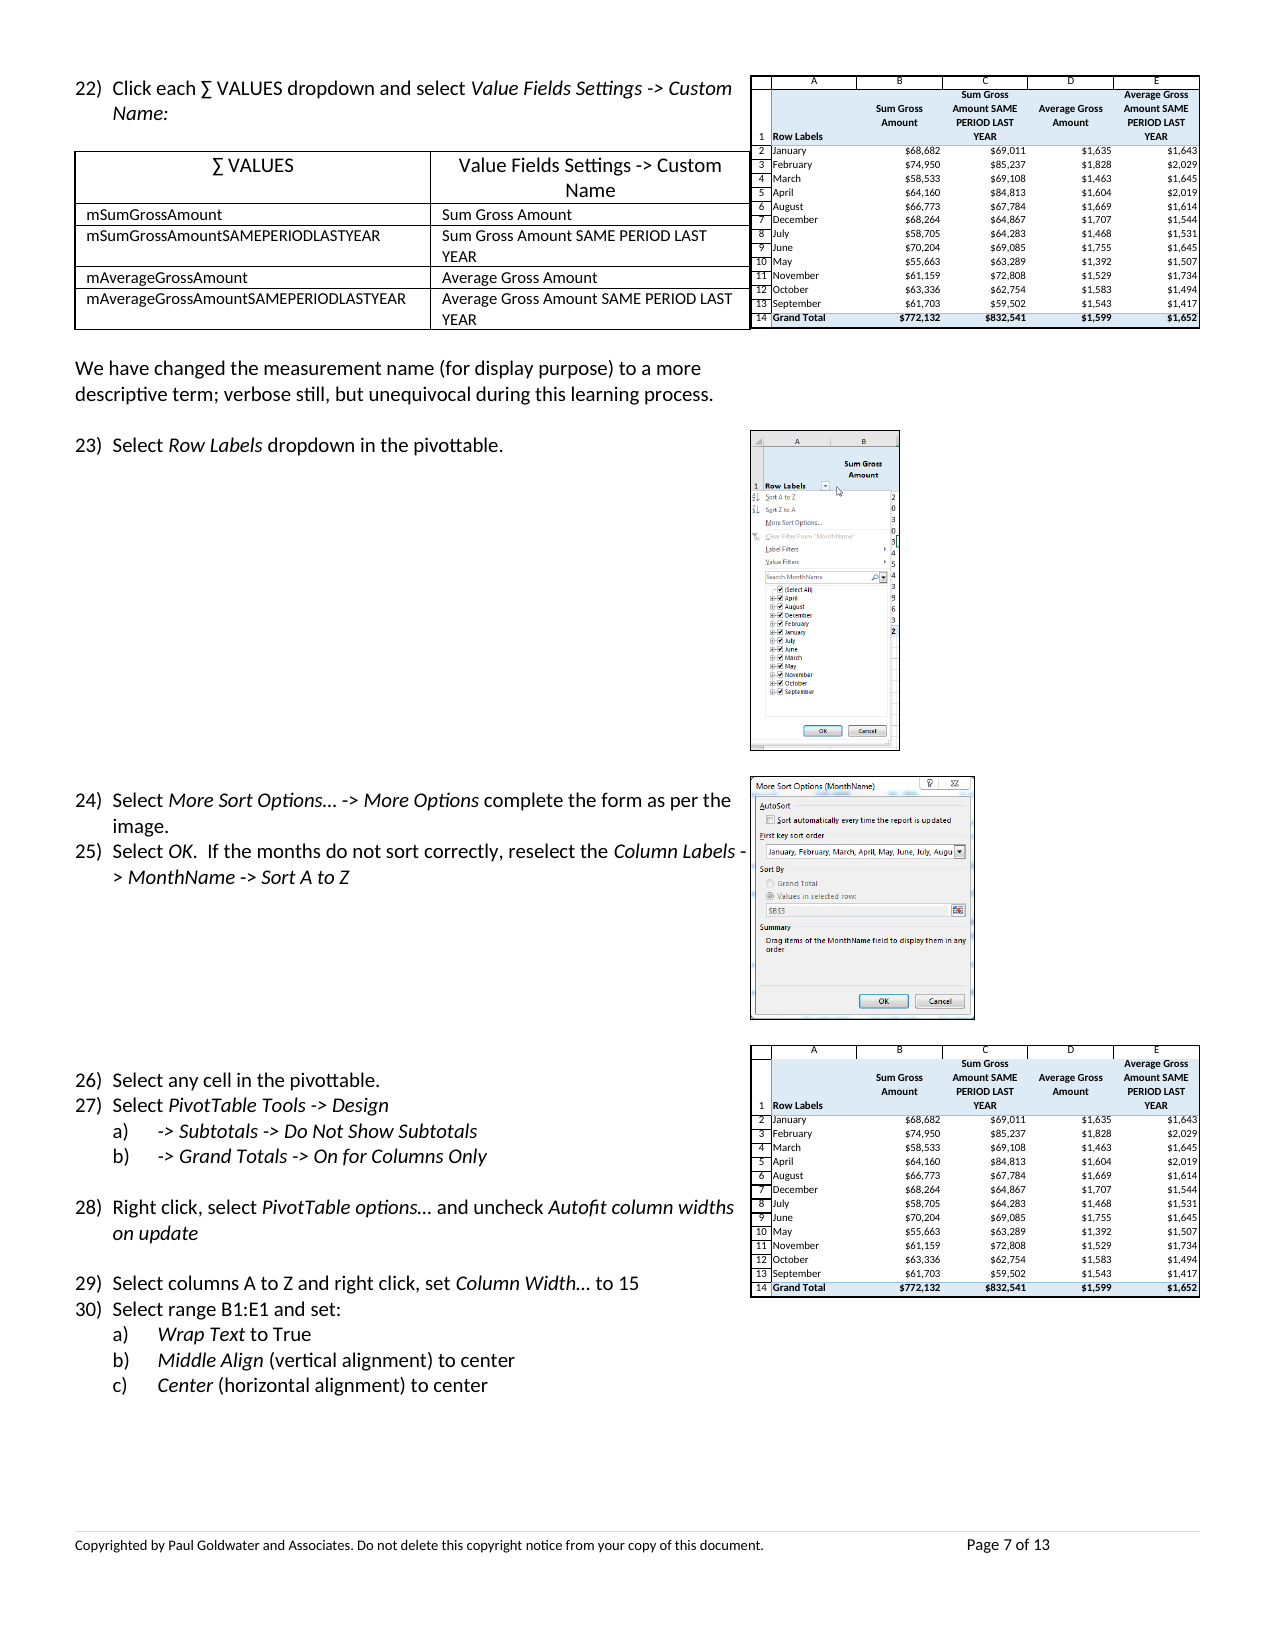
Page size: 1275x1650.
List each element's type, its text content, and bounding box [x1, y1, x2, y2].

table_cell Average Gross Amount [431, 267, 749, 287]
table_cell Sum Gross Amount SAME PERIOD LAST YEAR [431, 226, 749, 266]
list Select Row Labels dropdown in the pivottable. [75, 432, 750, 457]
list Select columns A to Z and right click, set Column Width… to 15 [75, 1271, 750, 1296]
table_cell Average Gross Amount SAME PERIOD LAST YEAR [431, 289, 749, 329]
list Wrap Text to True [112, 1321, 750, 1347]
list Click each ∑ VALUES dropdown and select Value Fields Settings -> Custom Name: [75, 75, 750, 126]
table_cell mSumGrossAmountSAMEPERIODLASTYEAR [76, 226, 430, 266]
table_cell Sum Gross Amount [431, 204, 749, 224]
table_header ∑ VALUES [76, 152, 430, 203]
picture [751, 777, 974, 1019]
table_header Value Fields Settings -> Custom Name [431, 152, 749, 203]
text We have changed the measurement name (for display purpose) to a more descriptive term; verbose still, but unequivocal during this learning process. [75, 356, 750, 406]
picture [751, 431, 899, 750]
list Right click, select PivotTable options… and uncheck Autofit column widths on update [75, 1194, 750, 1245]
list Select PivotTable Tools -> Design [75, 1093, 750, 1118]
table_cell mAverageGrossAmountSAMEPERIODLASTYEAR [76, 289, 430, 329]
list Select any cell in the pivottable. [75, 1067, 750, 1093]
list Center (horizontal alignment) to center [112, 1372, 750, 1398]
list Select More Sort Options… -> More Options complete the form as per the image. [75, 788, 750, 838]
list -> Grand Totals -> On for Columns Only [112, 1143, 750, 1169]
list -> Subtotals -> Do Not Show Subtotals [112, 1118, 750, 1143]
table_cell mAverageGrossAmount [76, 267, 430, 287]
list Select range B1:E1 and set: [75, 1296, 750, 1321]
table_cell mSumGrossAmount [76, 204, 430, 224]
list Select OK. If the months do not sort correctly, reselect the Column Labels -> MonthName -> Sort A to Z [75, 838, 750, 889]
list Middle Align (vertical alignment) to center [112, 1347, 750, 1372]
